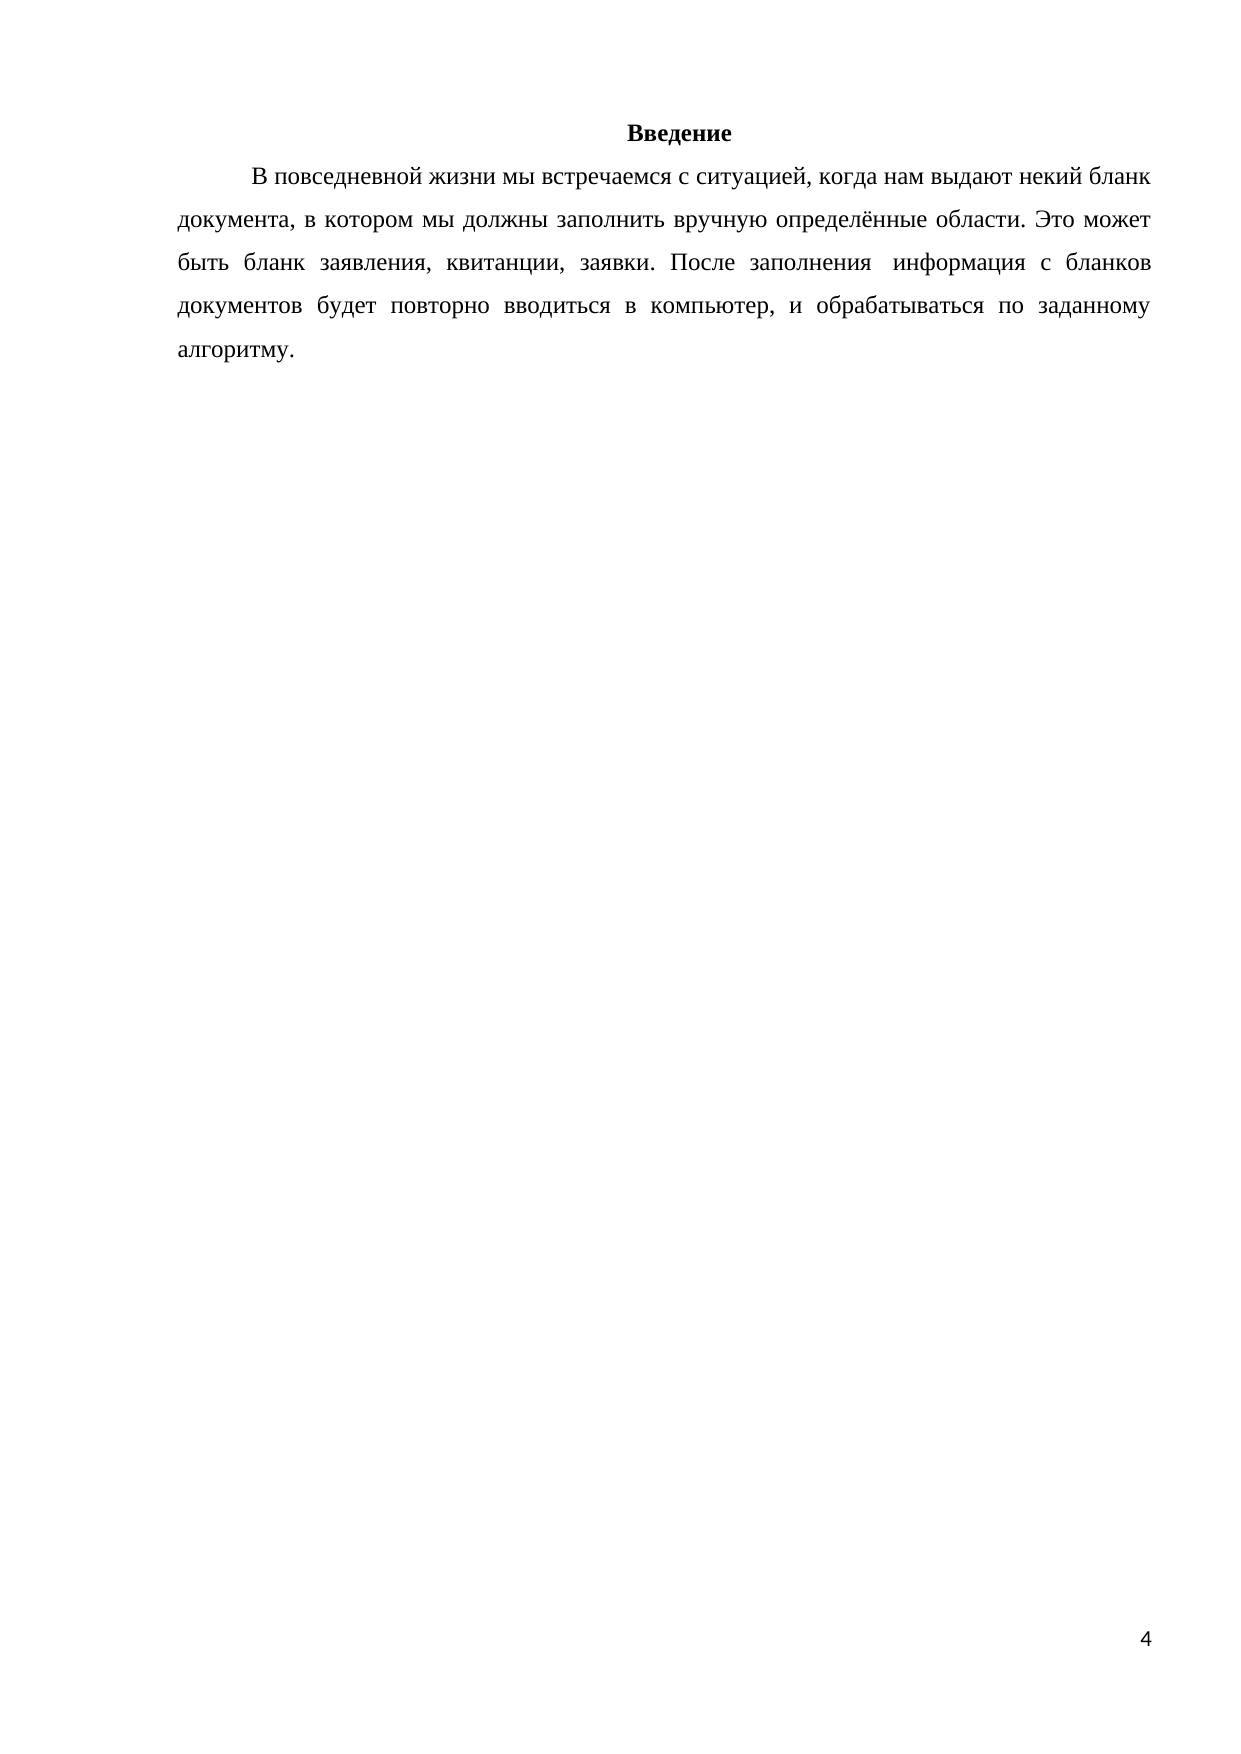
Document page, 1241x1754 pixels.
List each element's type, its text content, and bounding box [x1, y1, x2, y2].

text В повседневной жизни мы встречаемся с ситуацией, когда нам выдают некий бланк документа, в котором мы должны заполнить вручную определённые области. Это может быть бланк заявления, квитанции, заявки. После заполнения информация с бланков документов будет повторно вводиться в компьютер, и обрабатываться по заданному алгоритму. [177, 161, 1152, 362]
text Введение [177, 118, 1152, 147]
